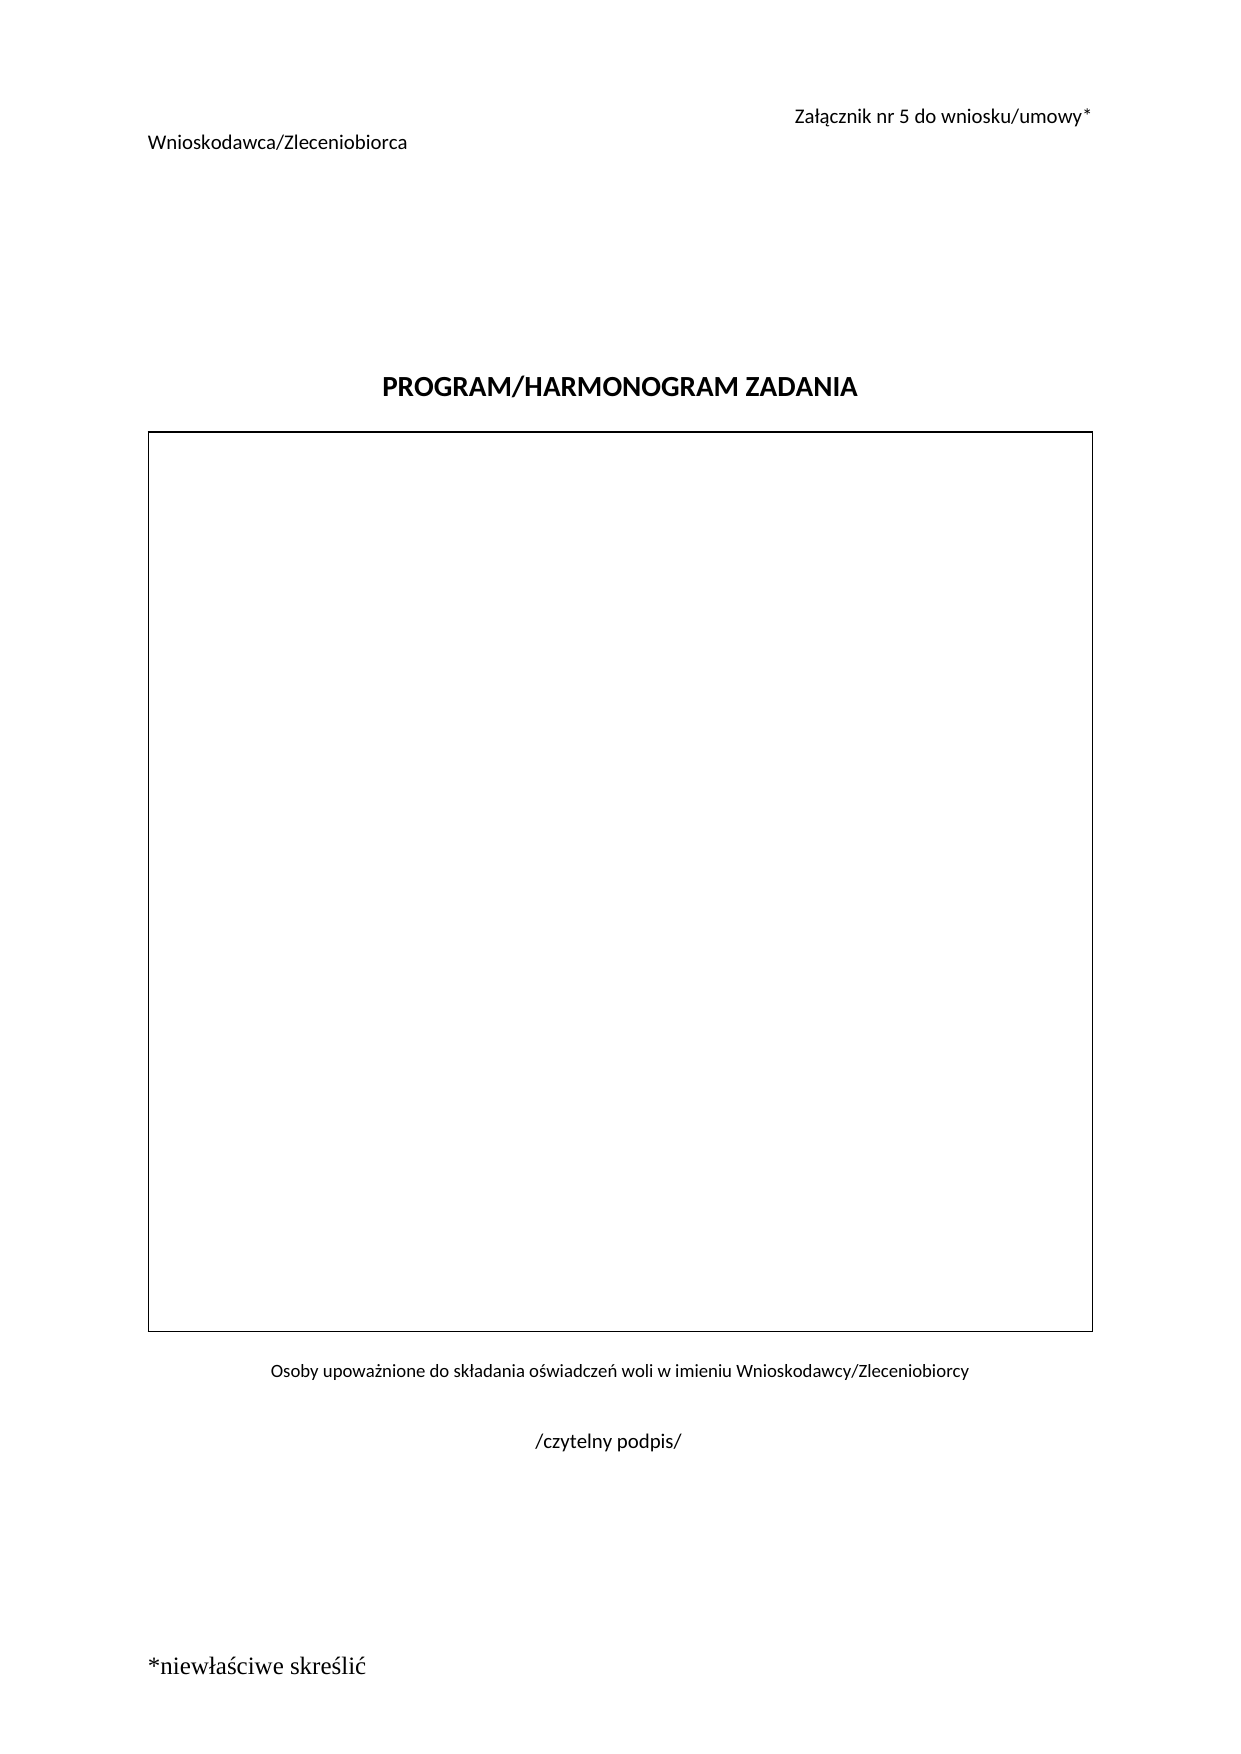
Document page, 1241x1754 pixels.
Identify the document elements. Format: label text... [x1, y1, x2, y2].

text Załącznik nr 5 do wniosku/umowy* [148, 103, 1093, 129]
text Wnioskodawca/Zleceniobiorca [148, 129, 1093, 154]
text /czytelny podpis/ [443, 1428, 1093, 1454]
text Osoby upoważnione do składania oświadczeń woli w imieniu Wnioskodawcy/Zleceniobiorcy [148, 1360, 1093, 1383]
text PROGRAM/HARMONOGRAM ZADANIA [148, 368, 1093, 403]
table_header [149, 433, 1092, 1331]
